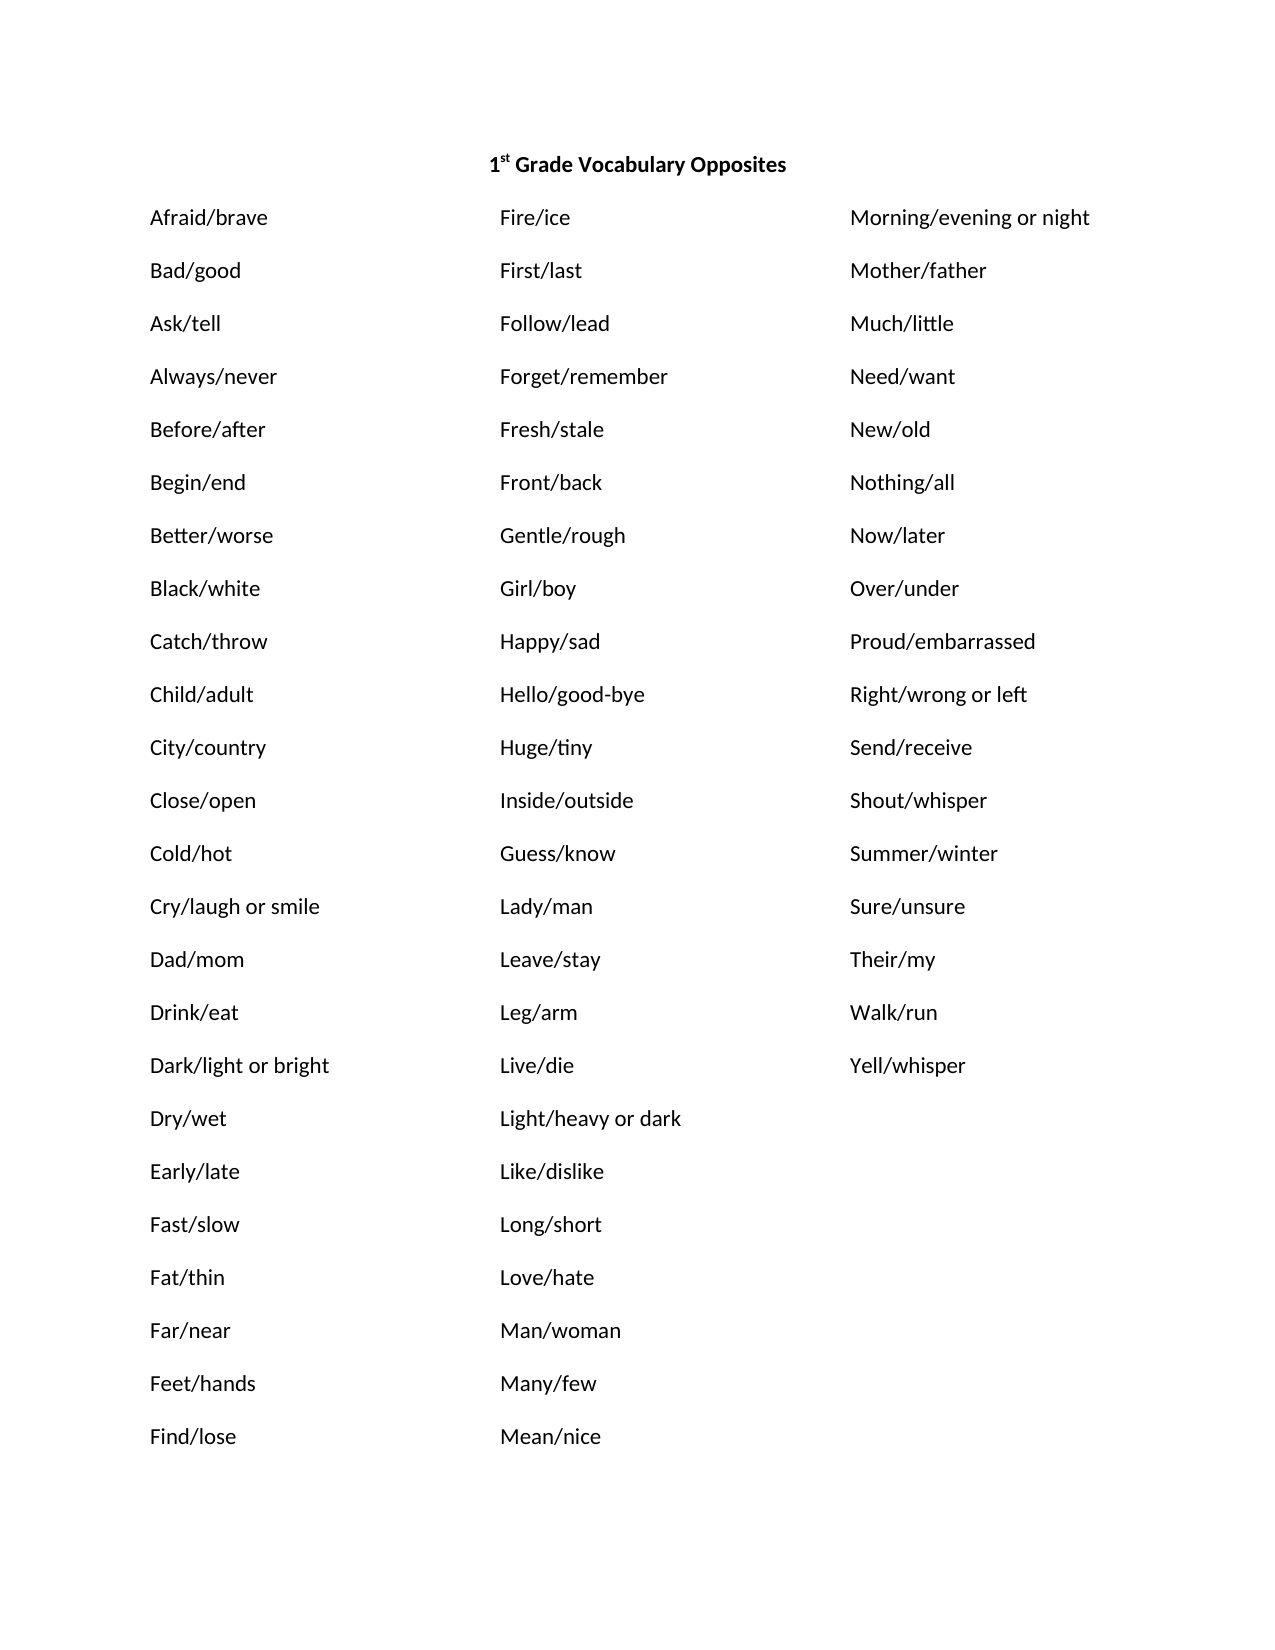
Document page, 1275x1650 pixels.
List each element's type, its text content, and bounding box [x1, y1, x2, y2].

text Love/hate [500, 1263, 775, 1291]
text Fat/thin [150, 1263, 425, 1291]
text 1st Grade Vocabulary Opposites [150, 150, 1125, 178]
text Girl/boy [500, 574, 775, 602]
text Proud/embarrassed [850, 627, 1125, 655]
text Cold/hot [150, 839, 425, 867]
text Child/adult [150, 680, 425, 708]
text Bad/good [150, 256, 425, 284]
text Lady/man [500, 892, 775, 920]
text Forget/remember [500, 362, 775, 390]
text City/country [150, 733, 425, 761]
text Dad/mom [150, 945, 425, 973]
text Begin/end [150, 468, 425, 496]
text Always/never [150, 362, 425, 390]
text Follow/lead [500, 309, 775, 337]
text Guess/know [500, 839, 775, 867]
text Man/woman [500, 1316, 775, 1344]
text Like/dislike [500, 1157, 775, 1185]
text Right/wrong or left [850, 680, 1125, 708]
text Black/white [150, 574, 425, 602]
text Catch/throw [150, 627, 425, 655]
text Ask/tell [150, 309, 425, 337]
text Long/short [500, 1210, 775, 1238]
text Close/open [150, 786, 425, 814]
text Leg/arm [500, 998, 775, 1026]
text Cry/laugh or smile [150, 892, 425, 920]
text Over/under [850, 574, 1125, 602]
text Hello/good-bye [500, 680, 775, 708]
text Fast/slow [150, 1210, 425, 1238]
text Before/after [150, 415, 425, 443]
text Summer/winter [850, 839, 1125, 867]
text Fire/ice [500, 203, 775, 231]
text Yell/whisper [850, 1051, 1125, 1079]
text Need/want [850, 362, 1125, 390]
text Now/later [850, 521, 1125, 549]
text Far/near [150, 1316, 425, 1344]
text Their/my [850, 945, 1125, 973]
text Many/few [500, 1369, 775, 1397]
text Happy/sad [500, 627, 775, 655]
text Send/receive [850, 733, 1125, 761]
text Huge/tiny [500, 733, 775, 761]
text Afraid/brave [150, 203, 425, 231]
text New/old [850, 415, 1125, 443]
text Shout/whisper [850, 786, 1125, 814]
text Dark/light or bright [150, 1051, 425, 1079]
text First/last [500, 256, 775, 284]
text Mean/nice [500, 1422, 775, 1451]
text Mother/father [850, 256, 1125, 284]
text Fresh/stale [500, 415, 775, 443]
text Front/back [500, 468, 775, 496]
text Better/worse [150, 521, 425, 549]
text Light/heavy or dark [500, 1104, 775, 1132]
text Morning/evening or night [850, 203, 1125, 231]
text Early/late [150, 1157, 425, 1185]
text Drink/eat [150, 998, 425, 1026]
text Feet/hands [150, 1369, 425, 1397]
text Much/little [850, 309, 1125, 337]
text Inside/outside [500, 786, 775, 814]
text Live/die [500, 1051, 775, 1079]
text Nothing/all [850, 468, 1125, 496]
text Walk/run [850, 998, 1125, 1026]
text Leave/stay [500, 945, 775, 973]
text Find/lose [150, 1422, 425, 1451]
text Sure/unsure [850, 892, 1125, 920]
text Gentle/rough [500, 521, 775, 549]
text Dry/wet [150, 1104, 425, 1132]
